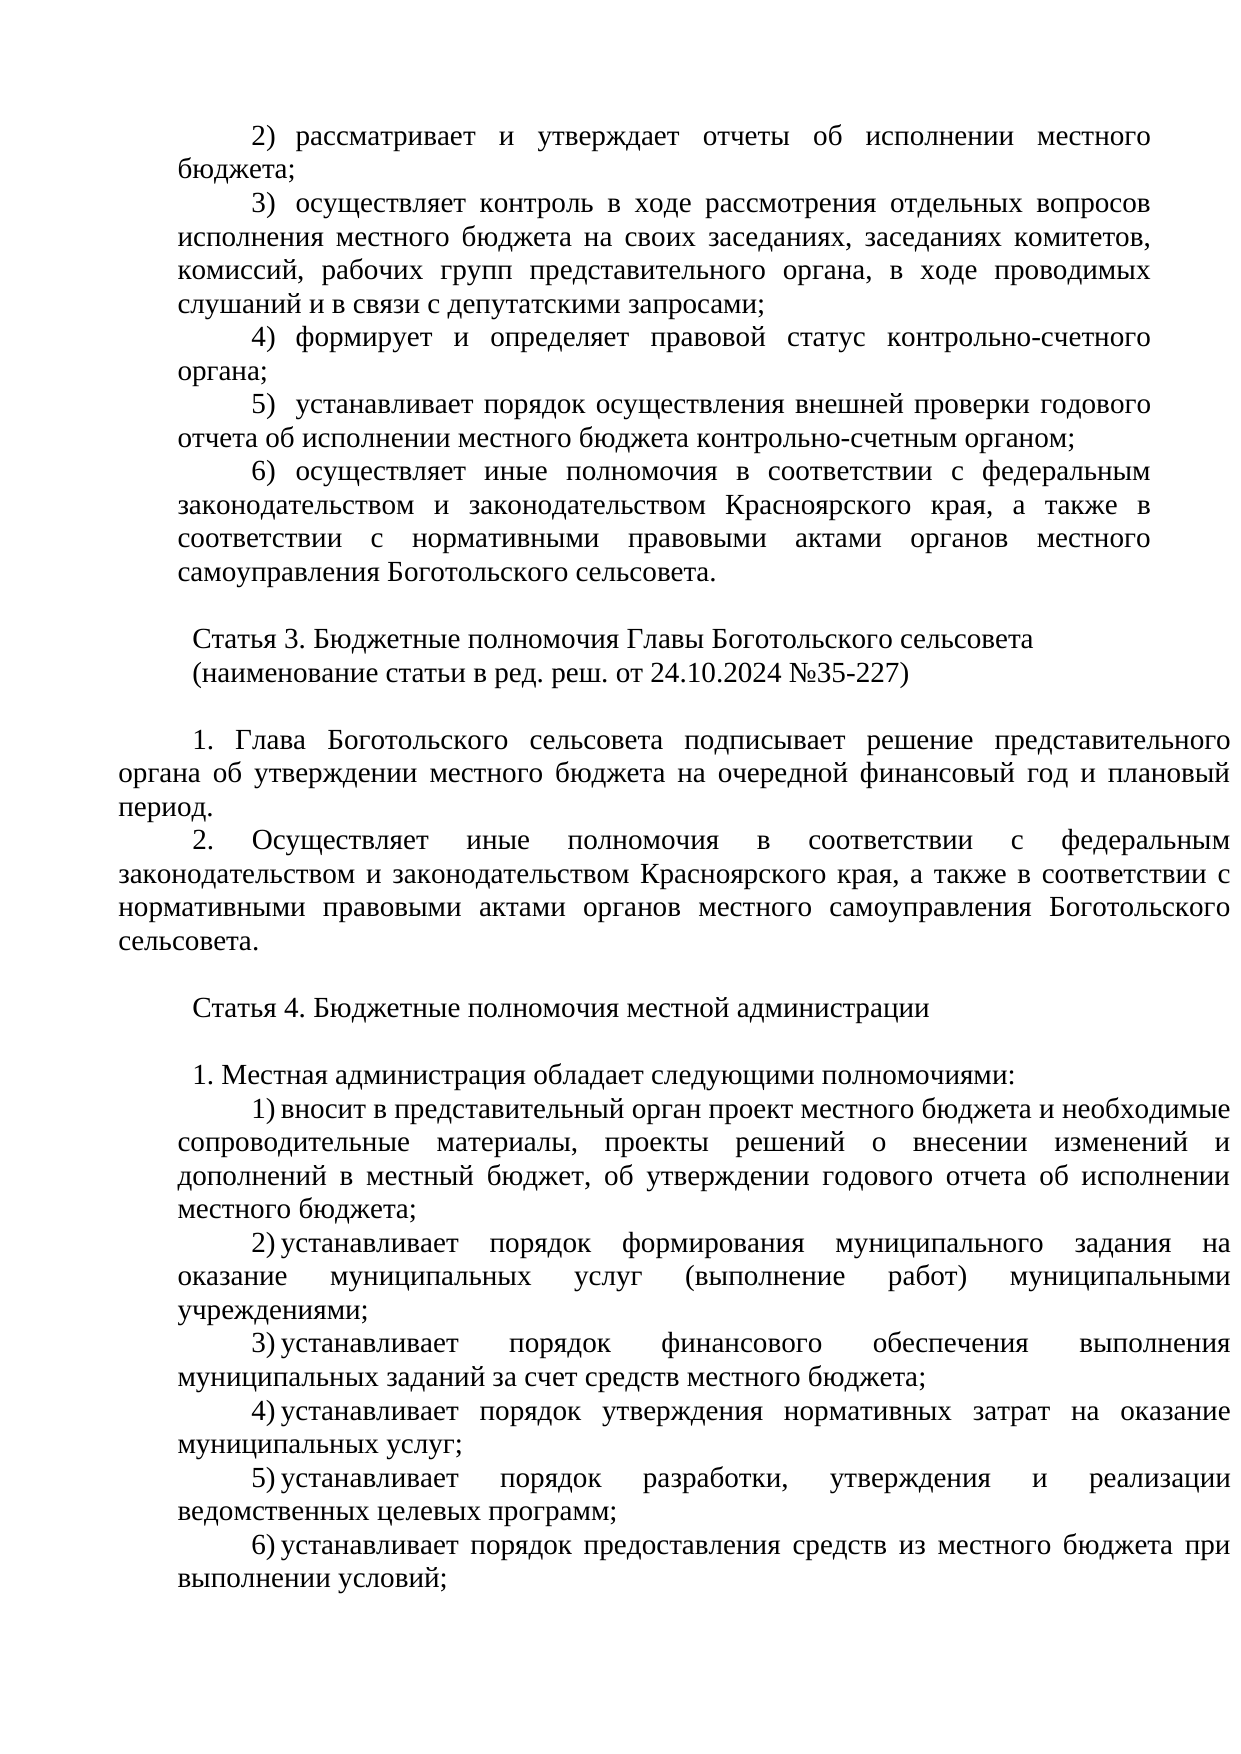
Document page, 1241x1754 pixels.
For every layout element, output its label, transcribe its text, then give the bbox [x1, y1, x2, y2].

list устанавливает порядок предоставления средств из местного бюджета при выполнении условий; [177, 1527, 1231, 1594]
text 1. Глава Боготольского сельсовета подписывает решение представительного органа об утверждении местного бюджета на очередной финансовый год и плановый период. [118, 722, 1231, 822]
text Статья 3. Бюджетные полномочия Главы Боготольского сельсовета [118, 621, 1231, 655]
list устанавливает порядок осуществления внешней проверки годового отчета об исполнении местного бюджета контрольно-счетным органом; [177, 386, 1152, 453]
list устанавливает порядок формирования муниципального задания на оказание муниципальных услуг (выполнение работ) муниципальными учреждениями; [177, 1225, 1231, 1326]
list устанавливает порядок разработки, утверждения и реализации ведомственных целевых программ; [177, 1460, 1231, 1527]
list устанавливает порядок финансового обеспечения выполнения муниципальных заданий за счет средств местного бюджета; [177, 1326, 1231, 1393]
list вносит в представительный орган проект местного бюджета и необходимые сопроводительные материалы, проекты решений о внесении изменений и дополнений в местный бюджет, об утверждении годового отчета об исполнении местного бюджета; [177, 1091, 1231, 1225]
list осуществляет контроль в ходе рассмотрения отдельных вопросов исполнения местного бюджета на своих заседаниях, заседаниях комитетов, комиссий, рабочих групп представительного органа, в ходе проводимых слушаний и в связи с депутатскими запросами; [177, 185, 1152, 319]
text Статья 4. Бюджетные полномочия местной администрации [118, 990, 1231, 1024]
list рассматривает и утверждает отчеты об исполнении местного бюджета; [177, 118, 1152, 185]
list устанавливает порядок утверждения нормативных затрат на оказание муниципальных услуг; [177, 1393, 1231, 1460]
text 1. Местная администрация обладает следующими полномочиями: [118, 1057, 1231, 1091]
list осуществляет иные полномочия в соответствии с федеральным законодательством и законодательством Красноярского края, а также в соответствии с нормативными правовыми актами органов местного самоуправления Боготольского сельсовета. [177, 453, 1152, 588]
text 2. Осуществляет иные полномочия в соответствии с федеральным законодательством и законодательством Красноярского края, а также в соответствии с нормативными правовыми актами органов местного самоуправления Боготольского сельсовета. [118, 822, 1231, 957]
text (наименование статьи в ред. реш. от 24.10.2024 №35-227) [118, 655, 1231, 688]
list формирует и определяет правовой статус контрольно-счетного органа; [177, 319, 1152, 386]
